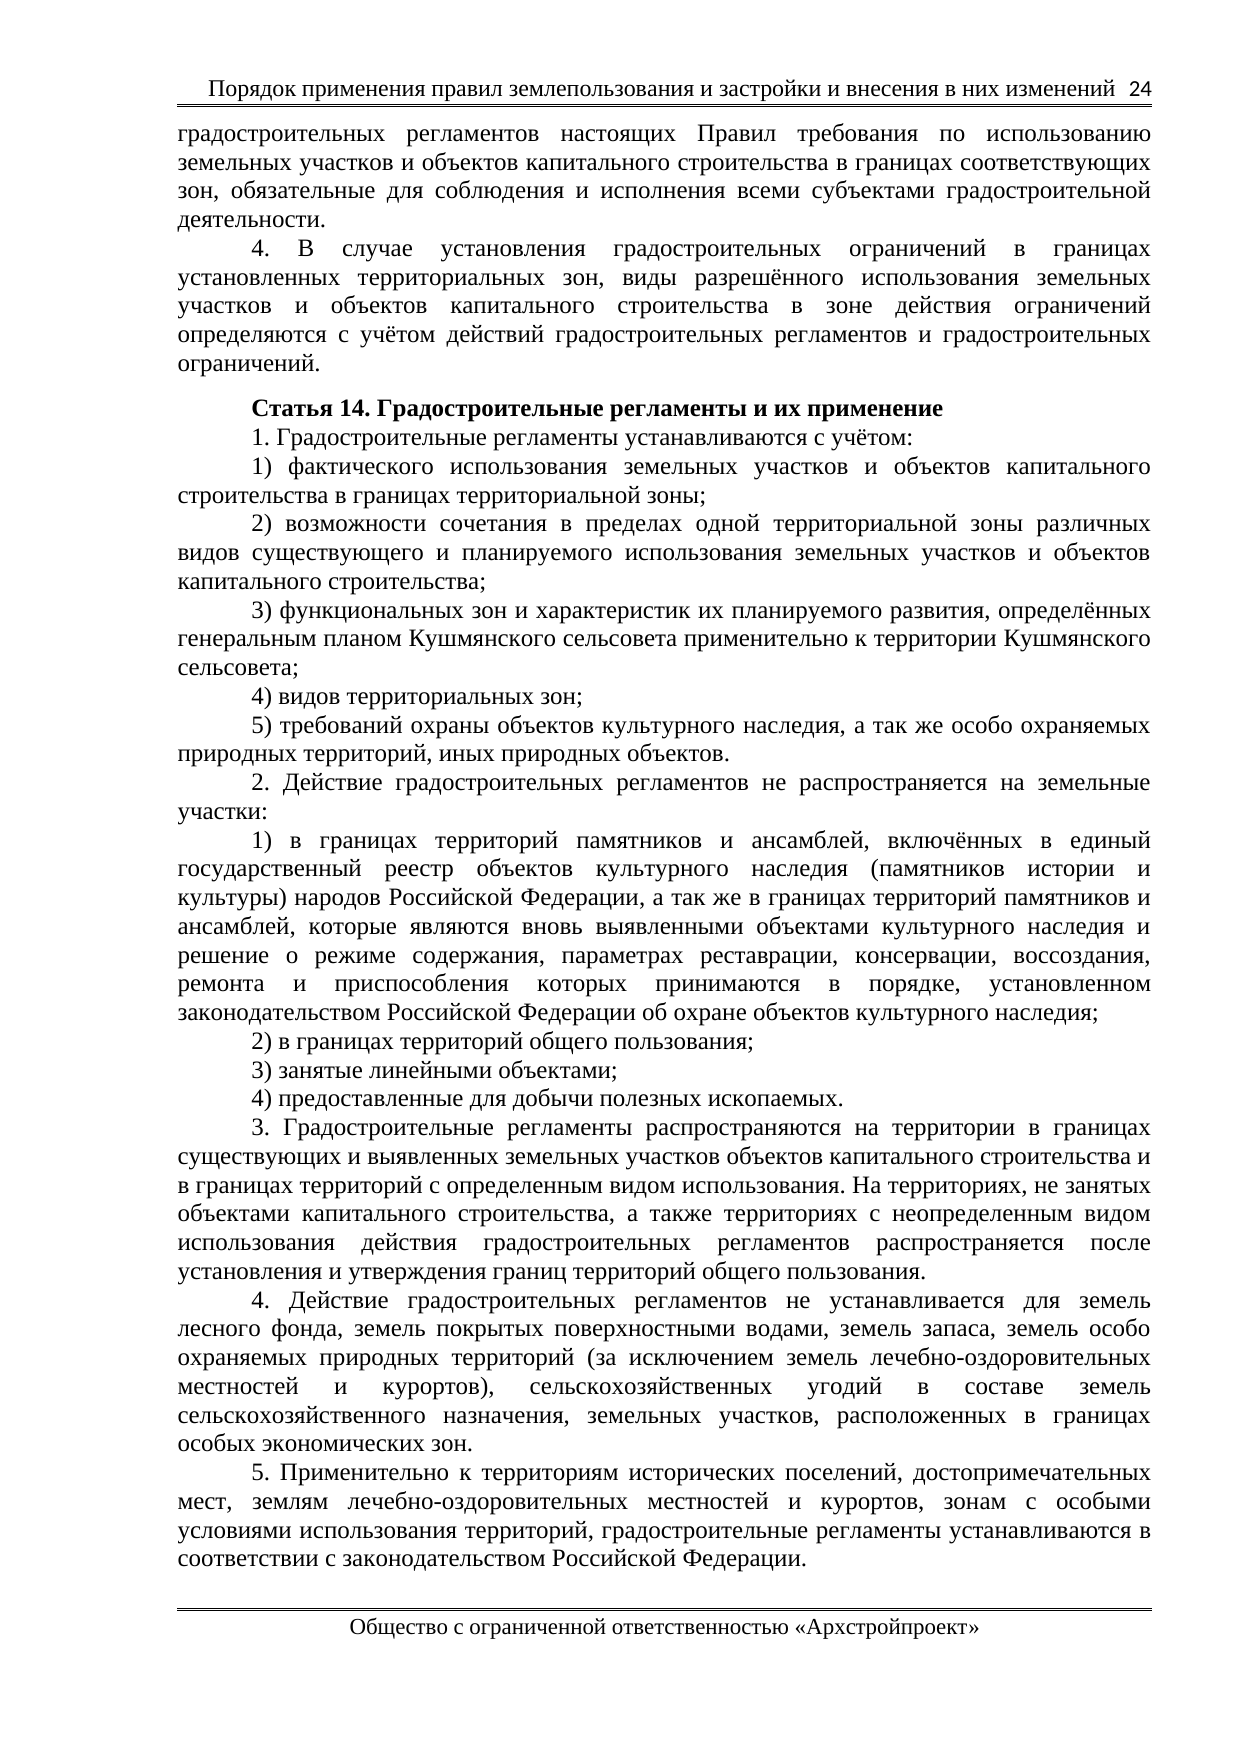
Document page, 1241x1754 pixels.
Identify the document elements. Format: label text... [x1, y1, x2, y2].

text 1. Градостроительные регламенты устанавливаются с учётом: [177, 422, 1152, 451]
text 4) предоставленные для добычи полезных ископаемых. [177, 1083, 1152, 1112]
text 4) видов территориальных зон; [177, 681, 1152, 710]
text 1) фактического использования земельных участков и объектов капитального строительства в границах территориальной зоны; [177, 451, 1152, 508]
text 2) возможности сочетания в пределах одной территориальной зоны различных видов существующего и планируемого использования земельных участков и объектов капитального строительства; [177, 508, 1152, 595]
text 4. Действие градостроительных регламентов не устанавливается для земель лесного фонда, земель покрытых поверхностными водами, земель запаса, земель особо охраняемых природных территорий (за исключением земель лечебно-оздоровительных местностей и курортов), сельскохозяйственных угодий в составе земель сельскохозяйственного назначения, земельных участков, расположенных в границах особых экономических зон. [177, 1285, 1152, 1457]
text 5) требований охраны объектов культурного наследия, а так же особо охраняемых природных территорий, иных природных объектов. [177, 710, 1152, 767]
text 3) занятые линейными объектами; [177, 1055, 1152, 1083]
text 3) функциональных зон и характеристик их планируемого развития, определённых генеральным планом Кушмянского сельсовета применительно к территории Кушмянского сельсовета; [177, 595, 1152, 681]
text 3. Градостроительные регламенты распространяются на территории в границах существующих и выявленных земельных участков объектов капитального строительства и в границах территорий с определенным видом использования. На территориях, не занятых объектами капитального строительства, а также территориях с неопределенным видом использования действия градостроительных регламентов распространяется после установления и утверждения границ территорий общего пользования. [177, 1112, 1152, 1285]
text 2. Действие градостроительных регламентов не распространяется на земельные участки: [177, 767, 1152, 825]
text 4. В случае установления градостроительных ограничений в границах установленных территориальных зон, виды разрешённого использования земельных участков и объектов капитального строительства в зоне действия ограничений определяются с учётом действий градостроительных регламентов и градостроительных ограничений. [177, 233, 1152, 377]
text градостроительных регламентов настоящих Правил требования по использованию земельных участков и объектов капитального строительства в границах соответствующих зон, обязательные для соблюдения и исполнения всеми субъектами градостроительной деятельности. [177, 118, 1152, 233]
text 5. Применительно к территориям исторических поселений, достопримечательных мест, землям лечебно-оздоровительных местностей и курортов, зонам с особыми условиями использования территорий, градостроительные регламенты устанавливаются в соответствии с законодательством Российской Федерации. [177, 1457, 1152, 1572]
text Статья 14. Градостроительные регламенты и их применение [177, 393, 1152, 422]
text 2) в границах территорий общего пользования; [177, 1026, 1152, 1055]
text 1) в границах территорий памятников и ансамблей, включённых в единый государственный реестр объектов культурного наследия (памятников истории и культуры) народов Российской Федерации, а так же в границах территорий памятников и ансамблей, которые являются вновь выявленными объектами культурного наследия и решение о режиме содержания, параметрах реставрации, консервации, воссоздания, ремонта и приспособления которых принимаются в порядке, установленном законодательством Российской Федерации об охране объектов культурного наследия; [177, 825, 1152, 1026]
